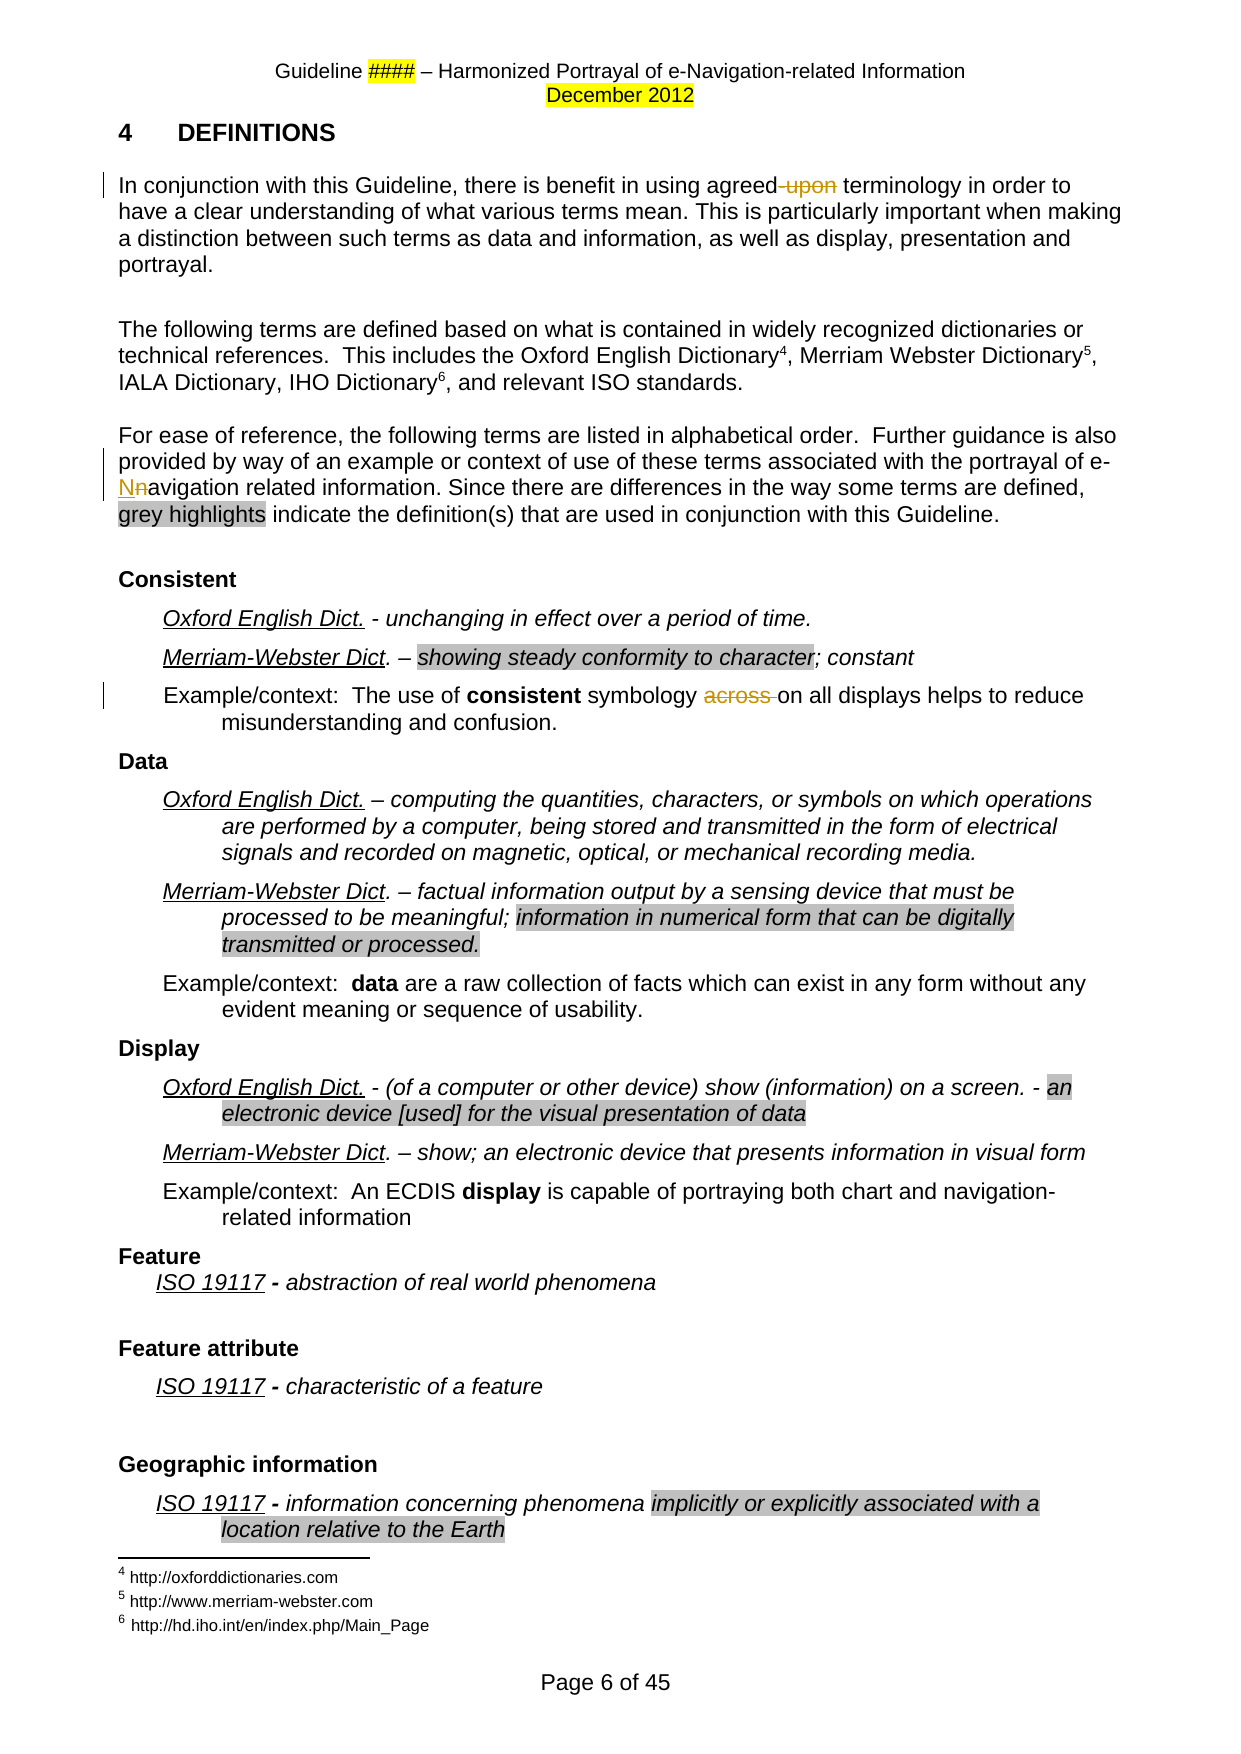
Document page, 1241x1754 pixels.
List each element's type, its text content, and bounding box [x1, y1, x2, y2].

list Data [118, 748, 1122, 774]
text Feature attribute [118, 1334, 1122, 1361]
text ISO 19117 - information concerning phenomena implicitly or explicitly associated with a location relative to the Earth [156, 1490, 1122, 1543]
list Merriam-Webster Dict. – show; an electronic device that presents information in visual form [162, 1139, 1122, 1165]
list Consistent [118, 566, 1122, 592]
text ISO 19117 - abstraction of real world phenomena [118, 1269, 1122, 1296]
text In conjunction with this Guideline, there is benefit in using agreed terminology in order to have a clear understanding of what various terms mean. This is particularly important when making a distinction between such terms as data and information, as well as display, presentation and portrayal. [118, 172, 1122, 277]
list Example/context: An ECDIS display is capable of portraying both chart and navigation-related information [162, 1178, 1122, 1230]
list Oxford English Dict. - unchanging in effect over a period of time. [162, 605, 1122, 631]
text ISO 19117 - characteristic of a feature [118, 1373, 1122, 1400]
list Oxford English Dict. – computing the quantities, characters, or symbols on which operations are performed by a computer, being stored and transmitted in the form of electrical signals and recorded on magnetic, optical, or mechanical recording media. [162, 786, 1122, 866]
text Example/context: The use of consistent symbology on all displays helps to reduce misunderstanding and confusion. [163, 682, 1122, 735]
list Merriam-Webster Dict. – factual information output by a sensing device that must be processed to be meaningful; information in numerical form that can be digitally transmitted or processed. [162, 878, 1122, 957]
text The following terms are defined based on what is contained in widely recognized dictionaries or technical references. This includes the Oxford English Dictionary, Merriam Webster Dictionary, IALA Dictionary, IHO Dictionary, and relevant ISO standards. [118, 316, 1122, 395]
list Display [118, 1035, 1122, 1061]
subtitle Definitions [118, 118, 1122, 147]
list Merriam-Webster Dict. – showing steady conformity to character; constant [162, 643, 1122, 670]
text Geographic information [118, 1451, 1122, 1477]
text Feature [118, 1243, 1122, 1269]
list Oxford English Dict. - (of a computer or other device) show (information) on a screen. - an electronic device [used] for the visual presentation of data [162, 1074, 1122, 1126]
text For ease of reference, the following terms are listed in alphabetical order. Further guidance is also provided by way of an example or context of use of these terms associated with the portrayal of e-avigation related information. Since there are differences in the way some terms are defined, grey highlights indicate the definition(s) that are used in conjunction with this Guideline. [118, 422, 1122, 527]
list Example/context: data are a raw collection of facts which can exist in any form without any evident meaning or sequence of usability. [162, 969, 1122, 1022]
